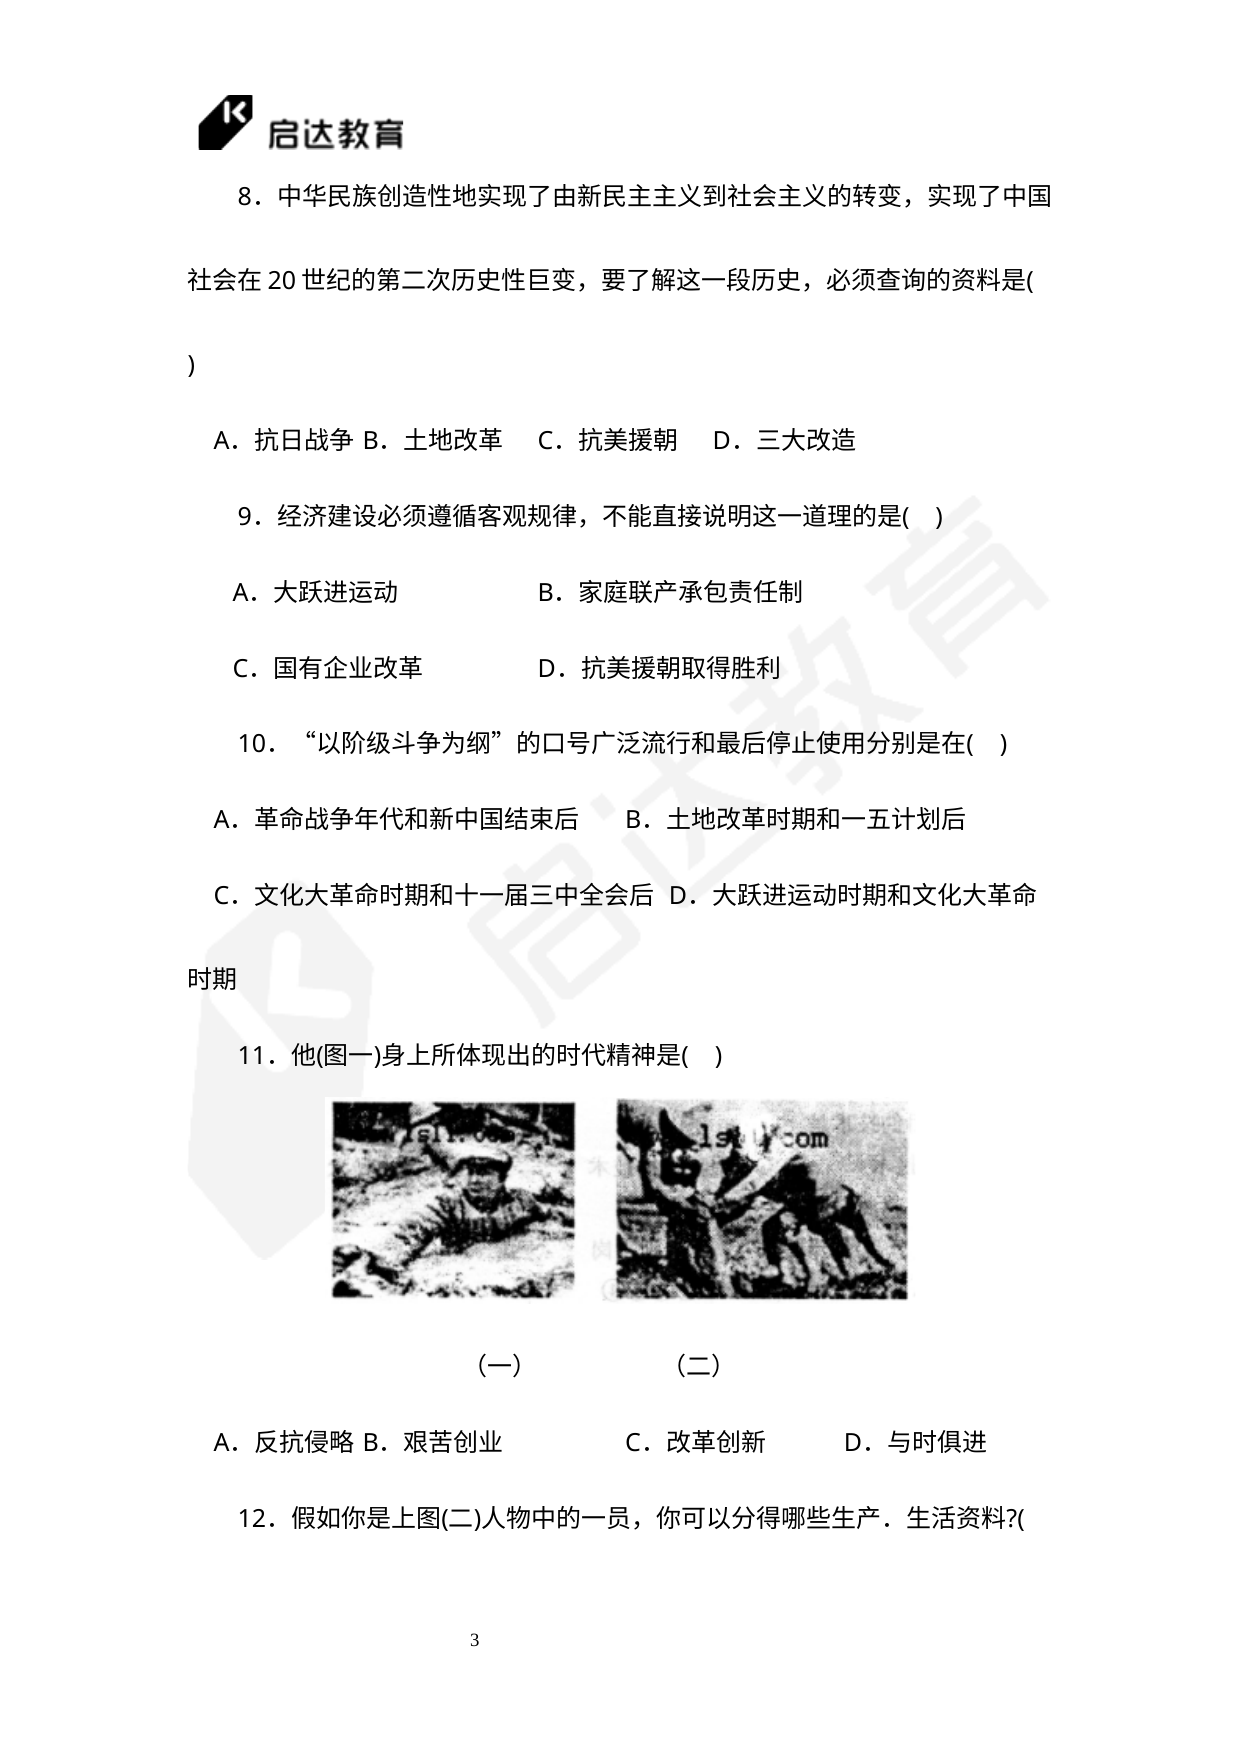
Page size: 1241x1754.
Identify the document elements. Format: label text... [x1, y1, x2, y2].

picture [198, 95, 404, 150]
text 11．他(图一)身上所体现出的时代精神是( ) [187, 1021, 1053, 1086]
text C．国有企业改革 D．抗美援朝取得胜利 [187, 634, 1053, 699]
text 10．“以阶级斗争为纲”的口号广泛流行和最后停止使用分别是在( ) [187, 709, 1053, 774]
text A．大跃进运动 B．家庭联产承包责任制 [187, 558, 1053, 623]
picture [324, 1097, 916, 1304]
text A．抗日战争 B．土地改革 C．抗美援朝 D．三大改造 [187, 406, 1053, 471]
text C．文化大革命时期和十一届三中全会后 D．大跃进运动时期和文化大革命时期 [187, 861, 1053, 1011]
text 9．经济建设必须遵循客观规律，不能直接说明这一道理的是( ) [187, 482, 1053, 547]
text （一） （二） [187, 1332, 1053, 1397]
text 8．中华民族创造性地实现了由新民主主义到社会主义的转变，实现了中国社会在20世纪的第二次历史性巨变，要了解这一段历史，必须查询的资料是( ) [187, 162, 1053, 396]
text 12．假如你是上图(二)人物中的一员，你可以分得哪些生产．生活资料?( ) [187, 1484, 1053, 1549]
text A．反抗侵略 B．艰苦创业 C．改革创新 D．与时俱进 [187, 1408, 1053, 1473]
text A．革命战争年代和新中国结束后 B．土地改革时期和一五计划后 [187, 785, 1053, 850]
